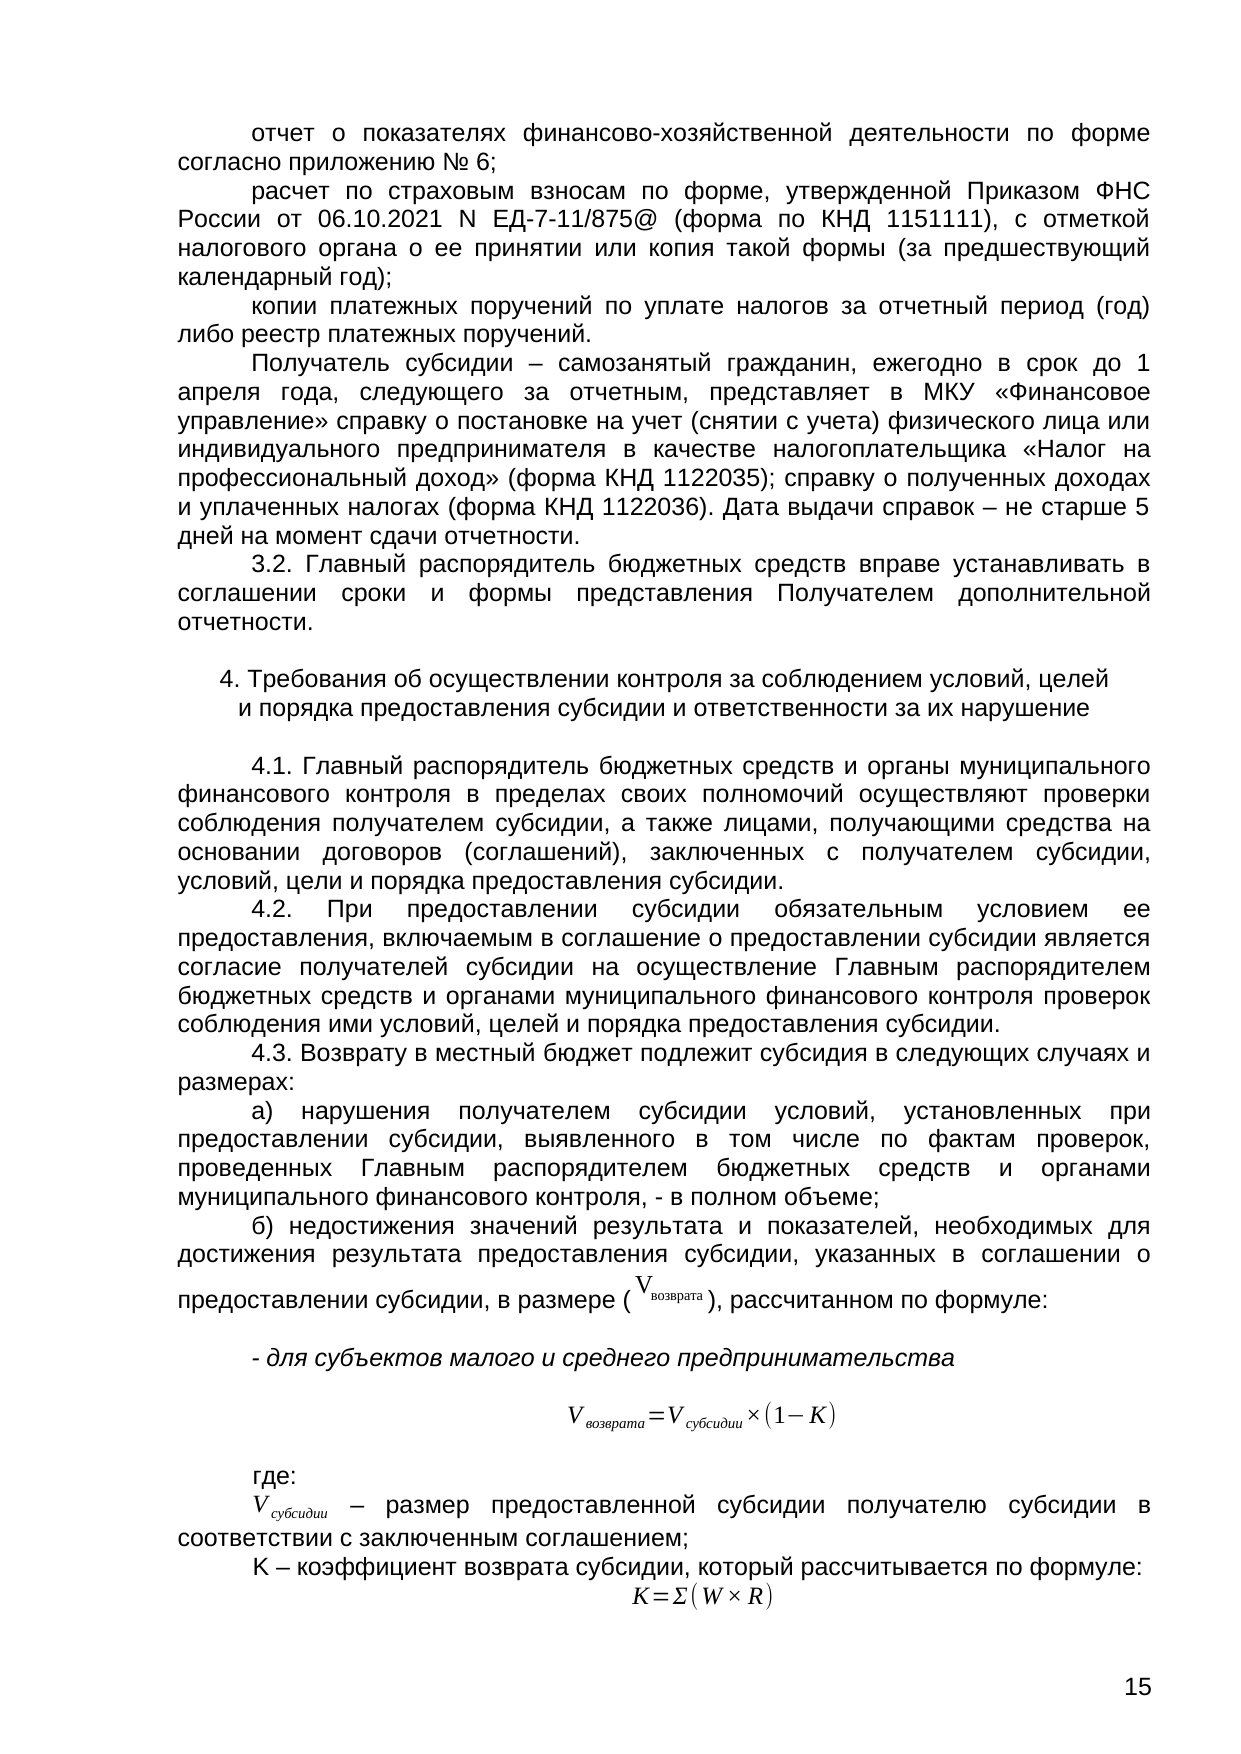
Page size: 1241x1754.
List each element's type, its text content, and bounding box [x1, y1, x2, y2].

text K – коэффициент возврата субсидии, который рассчитывается по формуле: [177, 1552, 1152, 1581]
text копии платежных поручений по уплате налогов за отчетный период (год) либо реестр платежных поручений. [177, 291, 1152, 348]
text отчет о показателях финансово-хозяйственной деятельности по форме согласно приложению № 6; [177, 118, 1152, 176]
text Получатель субсидии – самозанятый гражданин, ежегодно в срок до 1 апреля года, следующего за отчетным, представляет в МКУ «Финансовое управление» справку о постановке на учет (снятии с учета) физического лица или индивидуального предпринимателя в качестве налогоплательщика «Налог на профессиональный доход» (форма КНД 1122035); справку о полученных доходах и уплаченных налогах (форма КНД 1122036). Дата выдачи справок – не старше 5 дней на момент сдачи отчетности. [177, 348, 1152, 549]
text - для субъектов малого и среднего предпринимательства [177, 1343, 1152, 1372]
title 4. Требования об осуществлении контроля за соблюдением условий, целей [177, 664, 1152, 693]
text – размер предоставленной субсидии получателю субсидии в соответствии с заключенным соглашением; [177, 1490, 1152, 1552]
text 4.2. При предоставлении субсидии обязательным условием ее предоставления, включаемым в соглашение о предоставлении субсидии является согласие получателей субсидии на осуществление Главным распорядителем бюджетных средств и органами муниципального финансового контроля проверок соблюдения ими условий, целей и порядка предоставления субсидии. [177, 894, 1152, 1038]
text б) недостижения значений результата и показателей, необходимых для достижения результата предоставления субсидии, указанных в соглашении о предоставлении субсидии, в размере (), рассчитанном по формуле: [177, 1211, 1152, 1314]
text а) нарушения получателем субсидии условий, установленных при предоставлении субсидии, выявленного в том числе по фактам проверок, проведенных Главным распорядителем бюджетных средств и органами муниципального финансового контроля, - в полном объеме; [177, 1096, 1152, 1211]
text 4.1. Главный распорядитель бюджетных средств и органы муниципального финансового контроля в пределах своих полномочий осуществляют проверки соблюдения получателем субсидии, а также лицами, получающими средства на основании договоров (соглашений), заключенных с получателем субсидии, условий, цели и порядка предоставления субсидии. [177, 751, 1152, 894]
text 4.3. Возврату в местный бюджет подлежит субсидия в следующих случаях и размерах: [177, 1038, 1152, 1096]
text 3.2. Главный распорядитель бюджетных средств вправе устанавливать в соглашении сроки и формы представления Получателем дополнительной отчетности. [177, 549, 1152, 636]
text расчет по страховым взносам по форме, утвержденной Приказом ФНС России от 06.10.2021 N ЕД-7-11/875@ (форма по КНД 1151111), с отметкой налогового органа о ее принятии или копия такой формы (за предшествующий календарный год); [177, 176, 1152, 291]
text где: [177, 1461, 1152, 1490]
title и порядка предоставления субсидии и ответственности за их нарушение [177, 693, 1152, 722]
